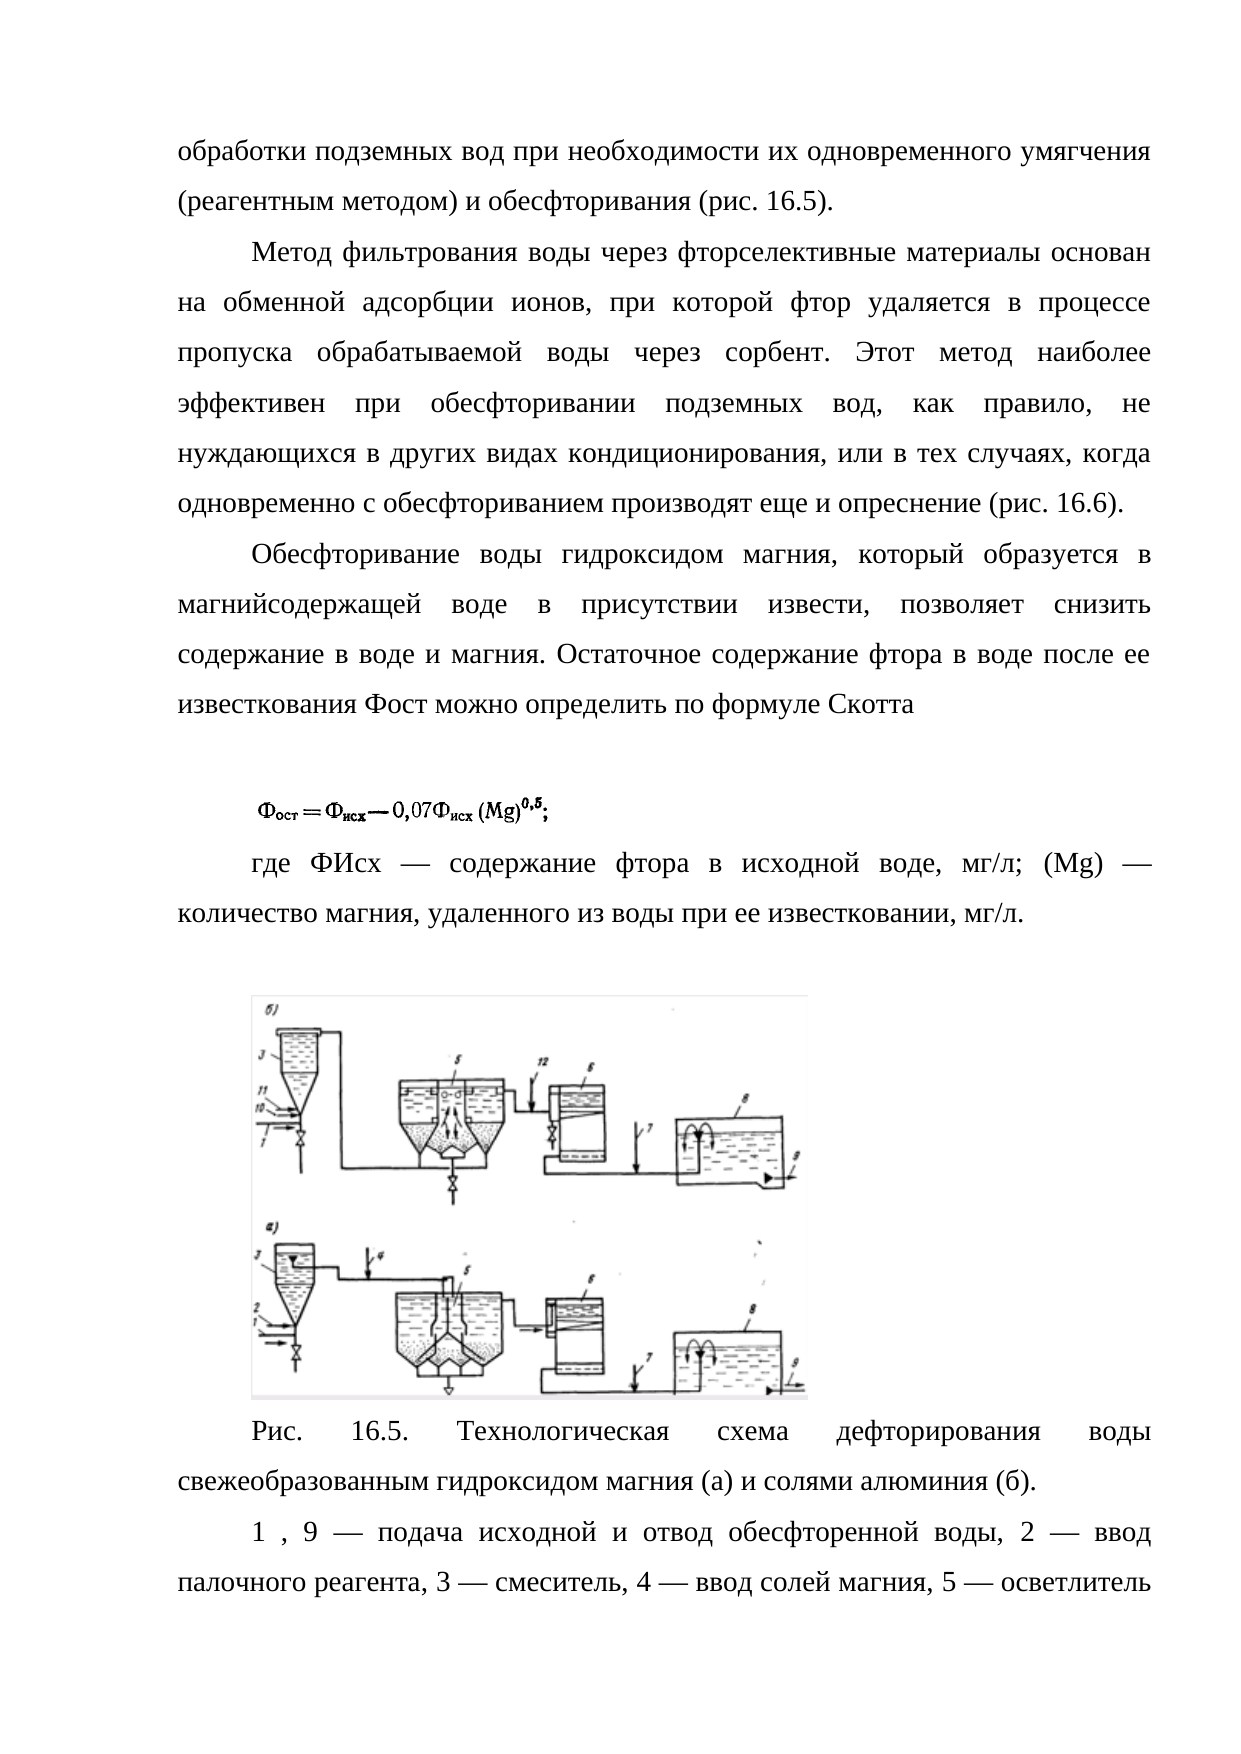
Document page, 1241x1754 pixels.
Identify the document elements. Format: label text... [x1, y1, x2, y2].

picture [251, 787, 550, 831]
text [177, 1514, 1152, 1598]
text Рис. 16.5. Технологическая схема дефторирования воды свежеобразованным гидроксидом магния (а) и солями алюминия (б). [177, 1413, 1152, 1497]
text Метод фильтрования воды через фторселективные материалы основан на обменной адсорбции ионов, при которой фтор удаляется в процессе пропуска обрабатываемой воды через сорбент. Этот метод наиболее эффективен при обесфторивании подземных вод, как правило, не нуждающихся в других видах кондиционирования, или в тех случаях, когда одновременно с обесфториванием производят еще и опреснение (рис. 16.6). [177, 234, 1152, 519]
text где ФИсх — содержание фтора в исходной воде, мг/л; (Mg) — количество магния, удаленного из воды при ее известковании, мг/л. [177, 845, 1152, 929]
text Обесфторивание воды гидроксидом магния, который образуется в магнийсодержащей воде в присутствии извести, позволяет снизить содержание в воде и магния. Остаточное содержание фтора в воде после ее известкования Фост можно определить по формуле Скотта [177, 536, 1152, 720]
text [177, 133, 1152, 217]
picture [251, 995, 808, 1400]
